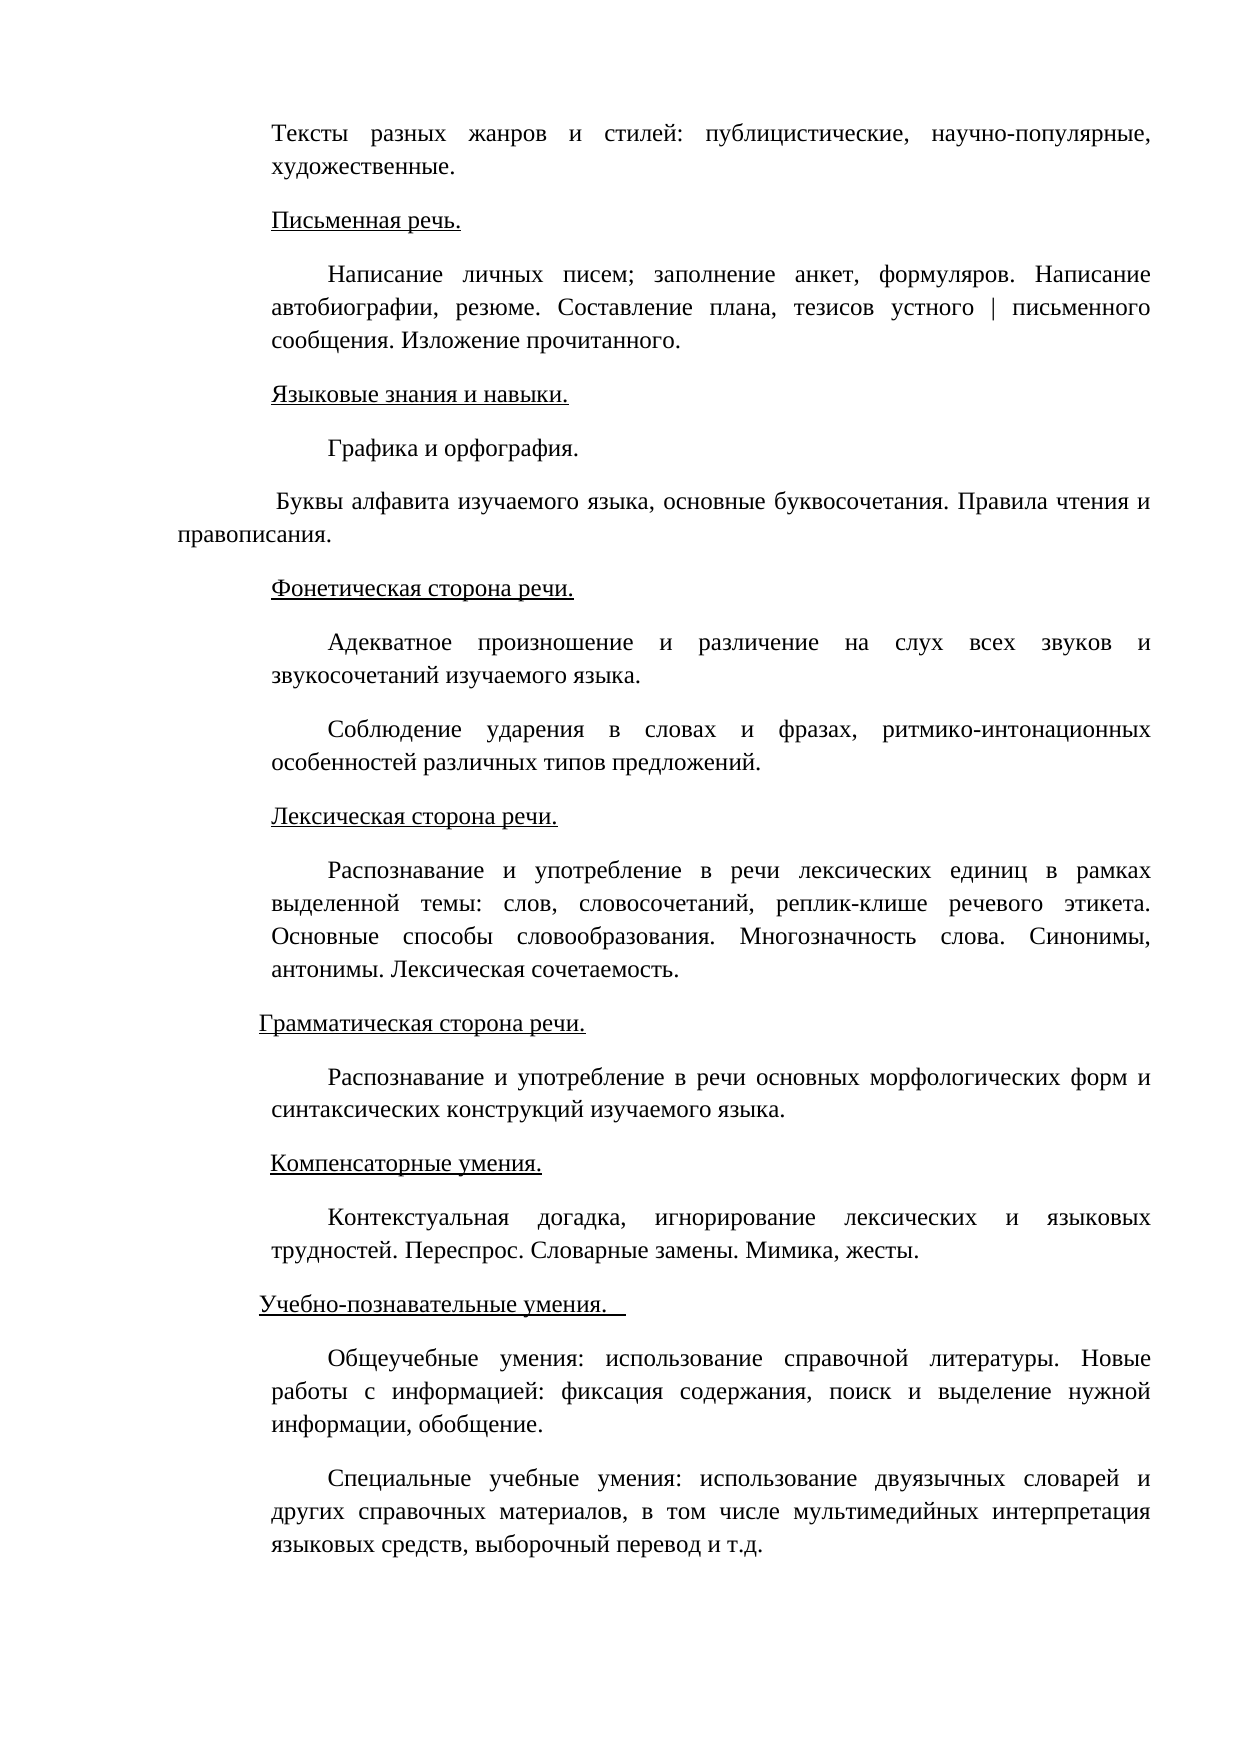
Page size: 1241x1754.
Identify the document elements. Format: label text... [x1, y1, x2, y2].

text Адекватное произношение и различение на слух всех звуков и звукосочетаний изучаемого языка. [271, 627, 1152, 689]
text Графика и орфография. [177, 433, 1152, 461]
text Общеучебные умения: использование справочной литературы. Новые работы с информацией: фиксация содержания, поиск и выделение нужной информации, обобщение. [271, 1343, 1152, 1438]
text Фонетическая сторона речи. [271, 573, 1152, 602]
text Распознавание и употребление в речи основных морфологических форм и синтаксических конструкций изучаемого языка. [271, 1062, 1152, 1123]
text Тексты разных жанров и стилей: публицистические, научно-популярные, художественные. [271, 118, 1152, 180]
text Соблюдение ударения в словах и фразах, ритмико-интонационных особенностей различных типов предложений. [271, 714, 1152, 776]
text Специальные учебные умения: использование двуязычных словарей и других справочных материалов, в том числе мультимедийных интерпретация языковых средств, выборочный перевод и т.д. [271, 1463, 1152, 1558]
text Лексическая сторона речи. [271, 801, 1152, 830]
text Распознавание и употребление в речи лексических единиц в рамках выделенной темы: слов, словосочетаний, реплик-клише речевого этикета. Основные способы словообразования. Многозначность слова. Синонимы, антонимы. Лексическая сочетаемость. [271, 855, 1152, 983]
text Учебно-познавательные умения. [177, 1289, 1152, 1318]
text Языковые знания и навыки. [177, 379, 1152, 407]
text Грамматическая сторона речи. [177, 1008, 1152, 1036]
text Письменная речь. [271, 205, 1152, 234]
text Компенсаторные умения. [177, 1148, 1152, 1177]
text Буквы алфавита изучаемого языка, основные буквосочетания. Правила чтения и правописания. [177, 486, 1152, 548]
text Написание личных писем; заполнение анкет, формуляров. Написание автобиографии, резюме. Составление плана, тезисов устного | письменного сообщения. Изложение прочитанного. [271, 259, 1152, 354]
text Контекстуальная догадка, игнорирование лексических и языковых трудностей. Переспрос. Словарные замены. Мимика, жесты. [271, 1202, 1152, 1264]
